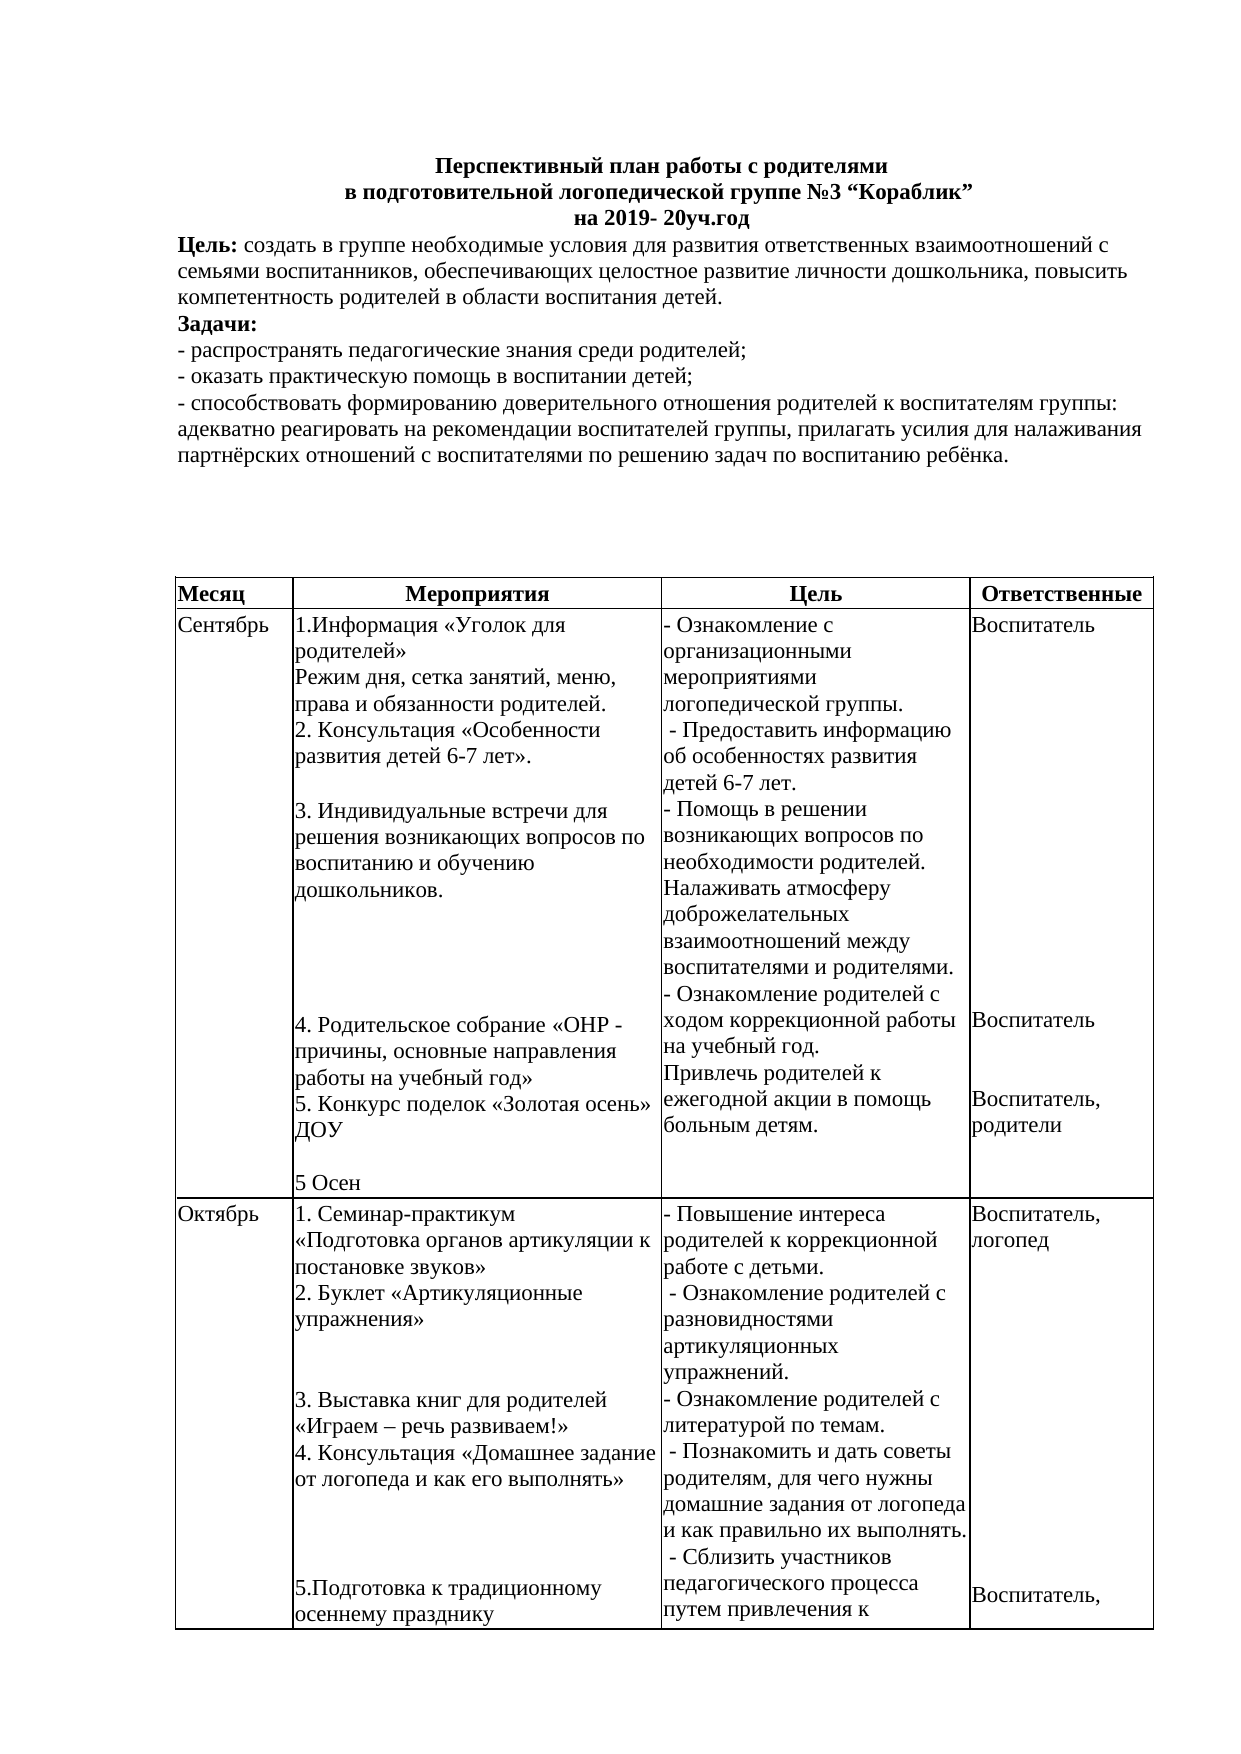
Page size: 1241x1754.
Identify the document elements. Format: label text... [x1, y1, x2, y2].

table_cell Сентябрь [176, 609, 292, 1197]
text Перспективный план работы с родителями [177, 152, 1152, 178]
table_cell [971, 1199, 1153, 1628]
table_header Месяц [176, 578, 292, 607]
table_header Цель [662, 578, 969, 607]
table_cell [662, 1199, 969, 1628]
text в подготовительной логопедической группе №3 “Кораблик” [177, 178, 1152, 204]
table_cell - Ознакомление с организационными мероприятиями логопедической группы. - Предоставить информацию об особенностях развития детей 6-7 лет. - Помощь в решении возникающих вопросов по необходимости родителей. Налаживать атмосферу доброжелательных взаимоотношений между воспитателями и родителями. - Ознакомление родителей с ходом коррекционной работы на учебный год. Привлечь родителей к ежегодной акции в помощь больным детям. [662, 609, 969, 1197]
text на 2019- 20уч.год [177, 204, 1152, 231]
table_header Ответственные [971, 578, 1153, 607]
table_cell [294, 1199, 661, 1628]
table_cell 1.Информация «Уголок для родителей» Режим дня, сетка занятий, меню, права и обязанности родителей. 2. Консультация «Особенности развития детей 6-7 лет». 3. Индивидуальные встречи для решения возникающих вопросов по воспитанию и обучению дошкольников. 4. Родительское собрание «ОНР - причины, основные направления работы на учебный год» 5. Конкурс поделок «Золотая осень» ДОУ 5 Осен [294, 609, 661, 1197]
table_header Мероприятия [294, 578, 661, 607]
table_cell Октябрь [176, 1198, 292, 1628]
text Цель: создать в группе необходимые условия для развития ответственных взаимоотношений с семьями воспитанников, обеспечивающих целостное развитие личности дошкольника, повысить компетентность родителей в области воспитания детей. Задачи: - распространять педагогические знания среди родителей; - оказать практическую помощь в воспитании детей; - способствовать формированию доверительного отношения родителей к воспитателям группы: адекватно реагировать на рекомендации воспитателей группы, прилагать усилия для налаживания партнёрских отношений с воспитателями по решению задач по воспитанию ребёнка. [177, 231, 1152, 468]
table_cell Воспитатель Воспитатель Воспитатель, родители [971, 609, 1153, 1197]
